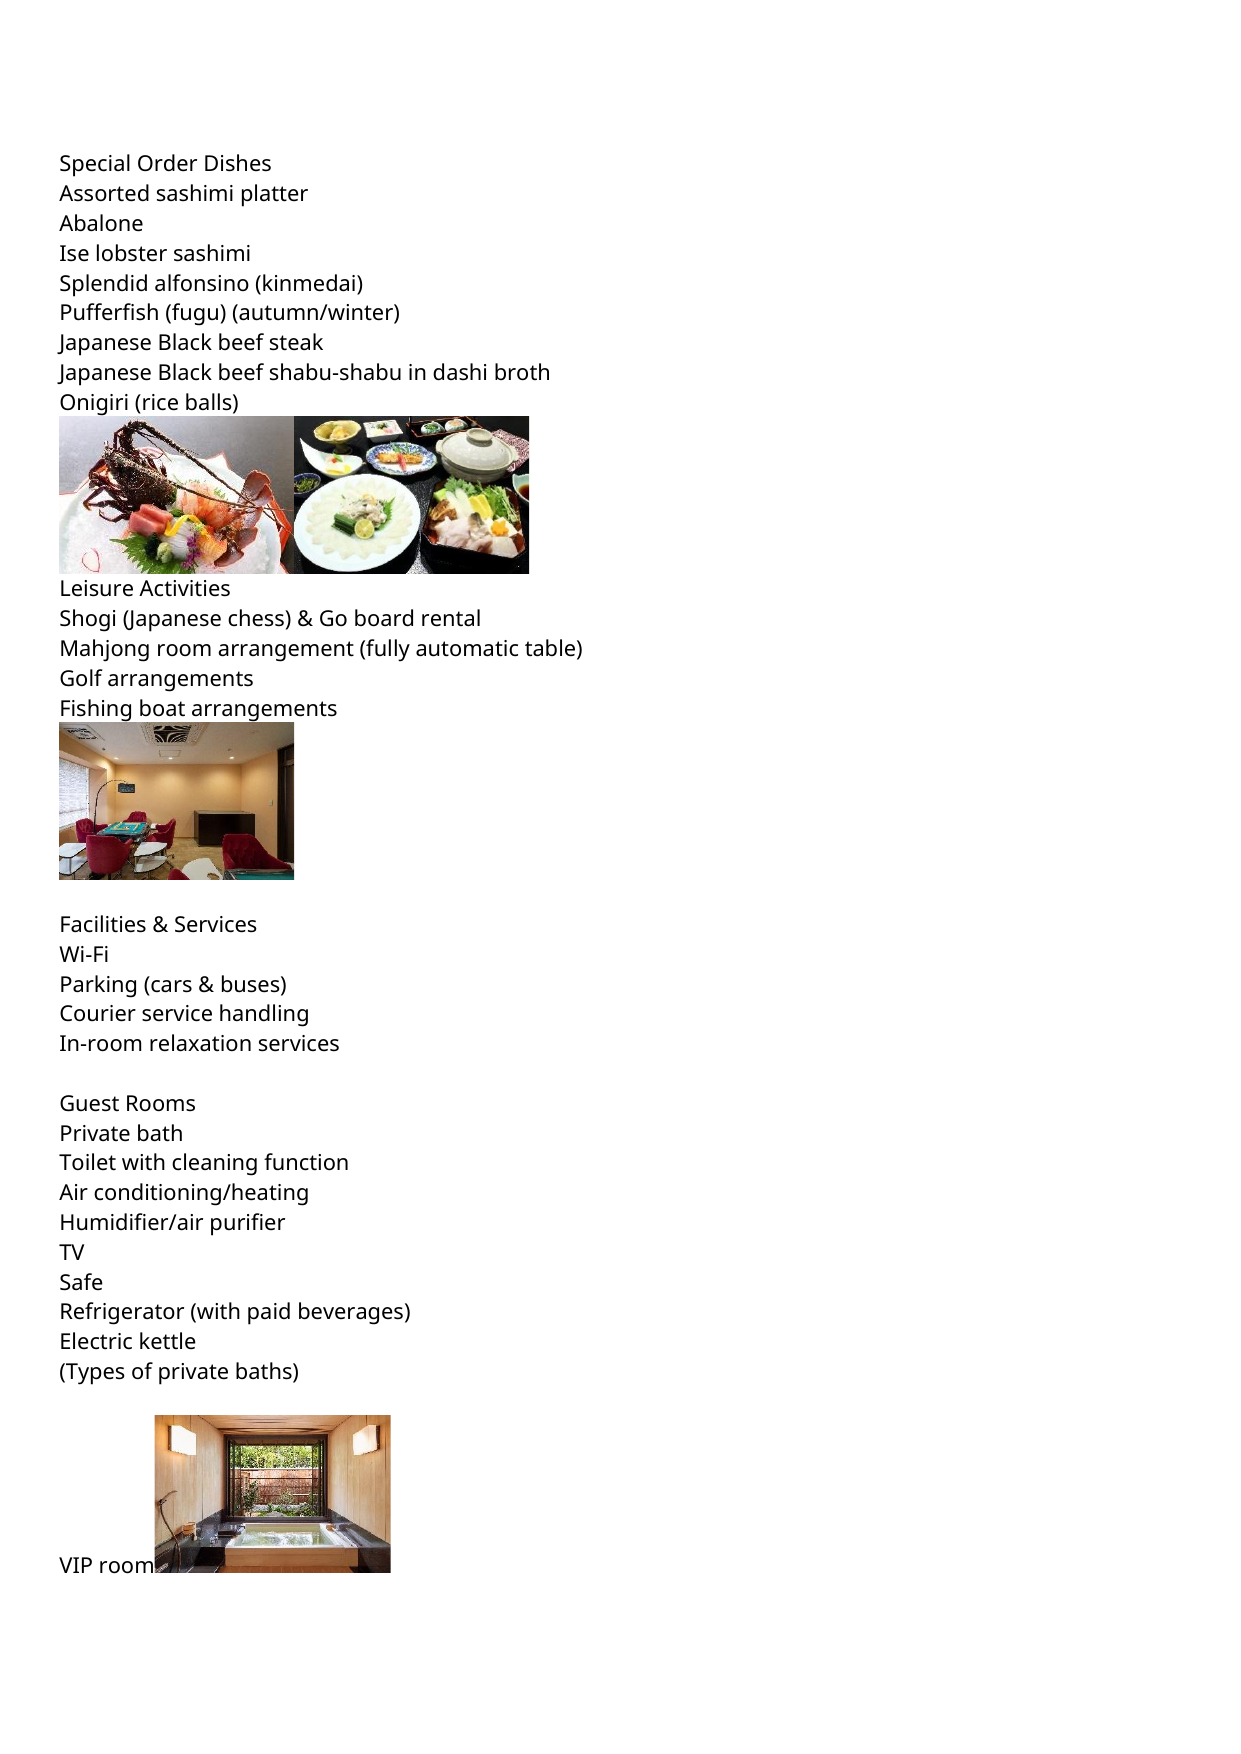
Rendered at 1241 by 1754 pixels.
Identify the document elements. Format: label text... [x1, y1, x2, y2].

text Assorted sashimi platter [59, 178, 1181, 208]
text Splendid alfonsino (kinmedai) [59, 268, 1181, 297]
text Special Order Dishes [59, 148, 1181, 178]
text Guest Rooms [59, 1088, 1181, 1118]
text Mahjong room arrangement (fully automatic table) [59, 633, 1181, 663]
text Pufferfish (fugu) (autumn/winter) [59, 297, 1181, 327]
text Facilities & Services [59, 909, 1181, 939]
text Air conditioning/heating [59, 1177, 1181, 1207]
text Abalone [59, 208, 1181, 238]
picture [59, 416, 530, 574]
text Humidifier/air purifier [59, 1207, 1181, 1237]
text Safe [59, 1267, 1181, 1296]
text In-room relaxation services [59, 1028, 1181, 1058]
text Toilet with cleaning function [59, 1147, 1181, 1177]
text Japanese Black beef steak [59, 327, 1181, 357]
text Onigiri (rice balls) [59, 387, 1181, 417]
text Courier service handling [59, 998, 1181, 1028]
text TV [59, 1237, 1181, 1267]
text Refrigerator (with paid beverages) [59, 1296, 1181, 1326]
text Ise lobster sashimi [59, 238, 1181, 268]
text Wi-Fi [59, 939, 1181, 969]
text (Types of private baths) [59, 1356, 1181, 1386]
text Parking (cars & buses) [59, 969, 1181, 998]
text VIP room [59, 1416, 1181, 1579]
text Japanese Black beef shabu-shabu in dashi broth [59, 357, 1181, 387]
text Shogi (Japanese chess) & Go board rental [59, 603, 1181, 633]
text Private bath [59, 1118, 1181, 1147]
text Fishing boat arrangements [59, 693, 1181, 722]
text Golf arrangements [59, 663, 1181, 693]
picture [154, 1415, 391, 1573]
text Electric kettle [59, 1326, 1181, 1356]
picture [59, 722, 295, 880]
text Leisure Activities [59, 573, 1181, 603]
